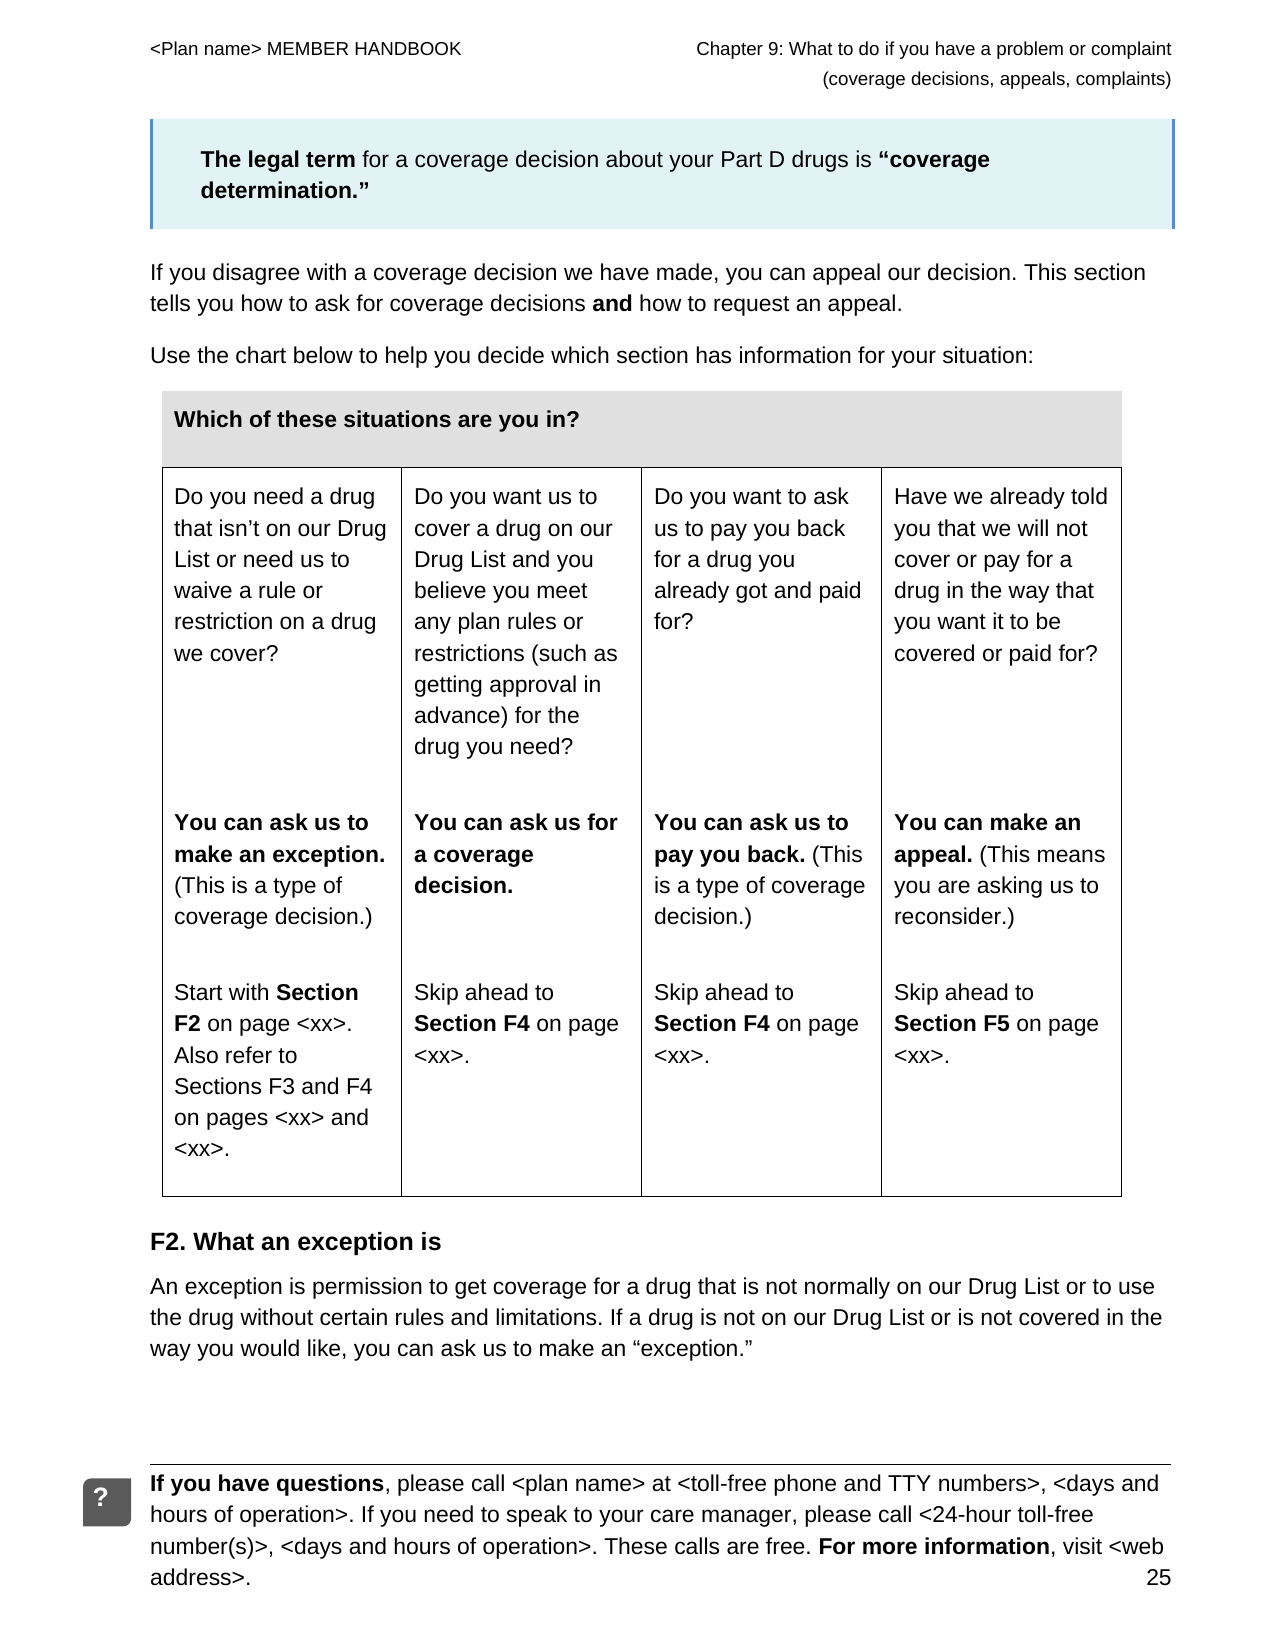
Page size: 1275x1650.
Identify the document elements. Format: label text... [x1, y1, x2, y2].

table_cell Do you want to ask us to pay you back for a drug you already got and paid for? [642, 468, 881, 794]
table_header The legal term for a coverage decision about your Part D drugs is “coverage determination.” [153, 122, 1172, 226]
table_cell You can ask us to pay you back. (This is a type of coverage decision.) [642, 794, 881, 964]
table_header Which of these situations are you in? [162, 391, 1122, 467]
text If you disagree with a coverage decision we have made, you can appeal our decision. This section tells you how to ask for coverage decisions and how to request an appeal. [150, 255, 1171, 318]
table_cell You can ask us for a coverage decision. [402, 794, 641, 964]
table_cell Do you need a drug that isn’t on our Drug List or need us to waive a rule or restriction on a drug we cover? [163, 468, 401, 794]
subtitle F2. What an exception is [150, 1223, 1096, 1257]
table_cell Skip ahead to Section F5 on page <xx>. [882, 964, 1121, 1196]
table_cell You can make an appeal. (This means you are asking us to reconsider.) [882, 794, 1121, 964]
table_cell Have we already told you that we will not cover or pay for a drug in the way that you want it to be covered or paid for? [882, 468, 1121, 794]
table_cell Skip ahead to Section F4 on page <xx>. [642, 964, 881, 1196]
text An exception is permission to get coverage for a drug that is not normally on our Drug List or to use the drug without certain rules and limitations. If a drug is not on our Drug List or is not covered in the way you would like, you can ask us to make an “exception.” [150, 1269, 1171, 1363]
table_cell Start with Section F2 on page <xx>. Also refer to Sections F3 and F4 on pages <xx> and <xx>. [163, 964, 401, 1196]
table_cell Do you want us to cover a drug on our Drug List and you believe you meet any plan rules or restrictions (such as getting approval in advance) for the drug you need? [402, 468, 641, 794]
table_cell Skip ahead to Section F4 on page <xx>. [402, 964, 641, 1196]
text Use the chart below to help you decide which section has information for your situation: [150, 339, 1171, 370]
table_cell You can ask us to make an exception. (This is a type of coverage decision.) [163, 794, 401, 964]
